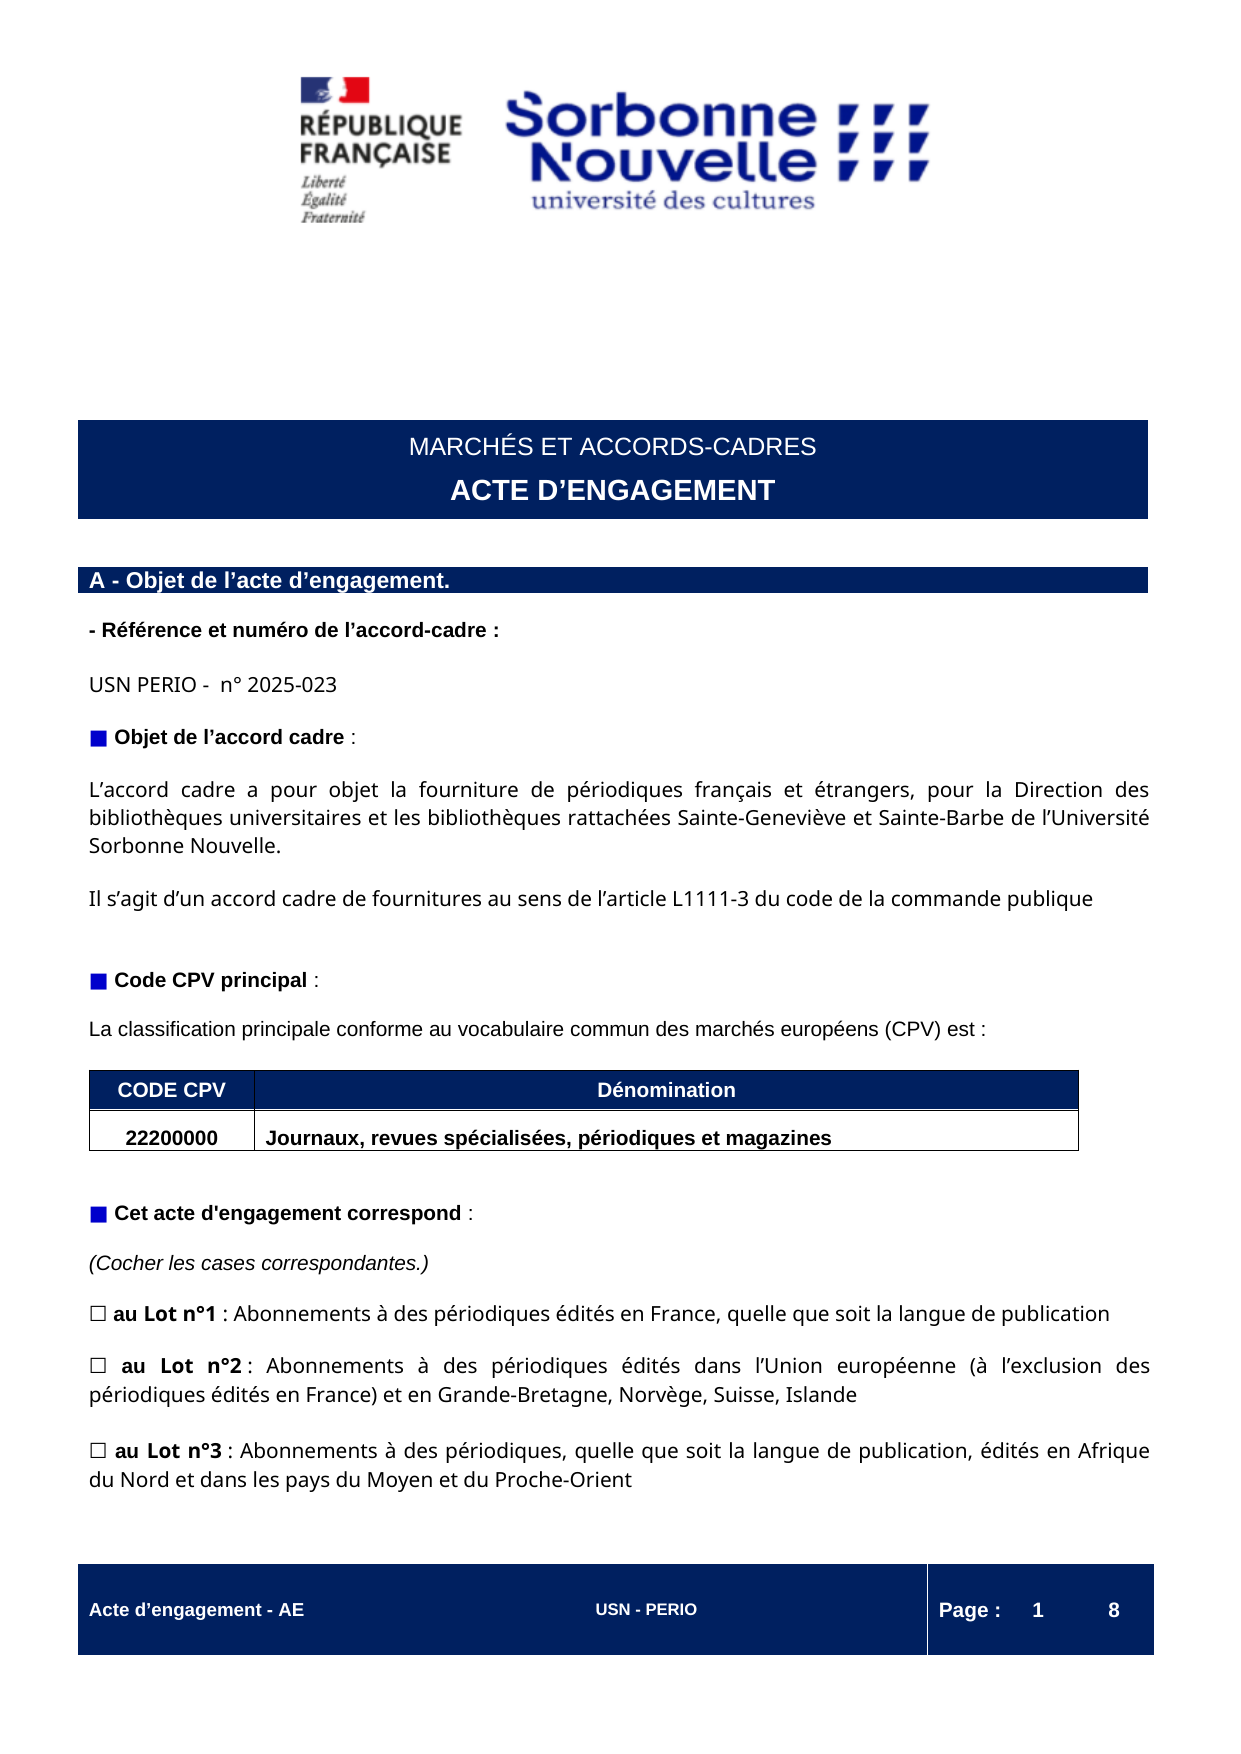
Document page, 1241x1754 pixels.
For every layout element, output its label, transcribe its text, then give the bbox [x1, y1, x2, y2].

text Il s’agit d’un accord cadre de fournitures au sens de l’article L1111-3 du code de la commande publique [89, 884, 1152, 912]
picture [287, 65, 953, 242]
table_cell Journaux, revues spécialisées, périodiques et magazines [255, 1111, 1078, 1149]
table_header MARCHÉS ET ACCORDS-CADRES ACTE D’ENGAGEMENT [78, 420, 1148, 519]
text ☐ au Lot n°1 : Abonnements à des périodiques édités en France, quelle que soit la langue de publication [89, 1299, 1152, 1327]
table_header Dénomination [255, 1071, 1078, 1109]
text USN PERIO - n° 2025-023 [89, 670, 1152, 698]
table_header A - Objet de l’acte d’engagement. [78, 567, 1148, 593]
text ■ Cet acte d'engagement correspond : [89, 1198, 1152, 1227]
text ☐ au Lot n°2 : Abonnements à des périodiques édités dans l’Union européenne (à l’exclusion des périodiques édités en France) et en Grande-Bretagne, Norvège, Suisse, Islande [89, 1351, 1152, 1408]
text L’accord cadre a pour objet la fourniture de périodiques français et étrangers, pour la Direction des bibliothèques universitaires et les bibliothèques rattachées Sainte-Geneviève et Sainte-Barbe de l’Université Sorbonne Nouvelle. [89, 775, 1152, 860]
text (Cocher les cases correspondantes.) [89, 1251, 1152, 1275]
table_cell 22200000 [90, 1111, 254, 1149]
text ■ Objet de l’accord cadre : [89, 722, 1152, 751]
text ■ Code CPV principal : [89, 965, 1152, 993]
text ☐ au Lot n°3 : Abonnements à des périodiques, quelle que soit la langue de publication, édités en Afrique du Nord et dans les pays du Moyen et du Proche-Orient [89, 1437, 1152, 1493]
text - Référence et numéro de l’accord-cadre : [89, 617, 1152, 641]
text La classification principale conforme au vocabulaire commun des marchés européens (CPV) est : [89, 1017, 1152, 1041]
table_header CODE CPV [90, 1071, 254, 1109]
